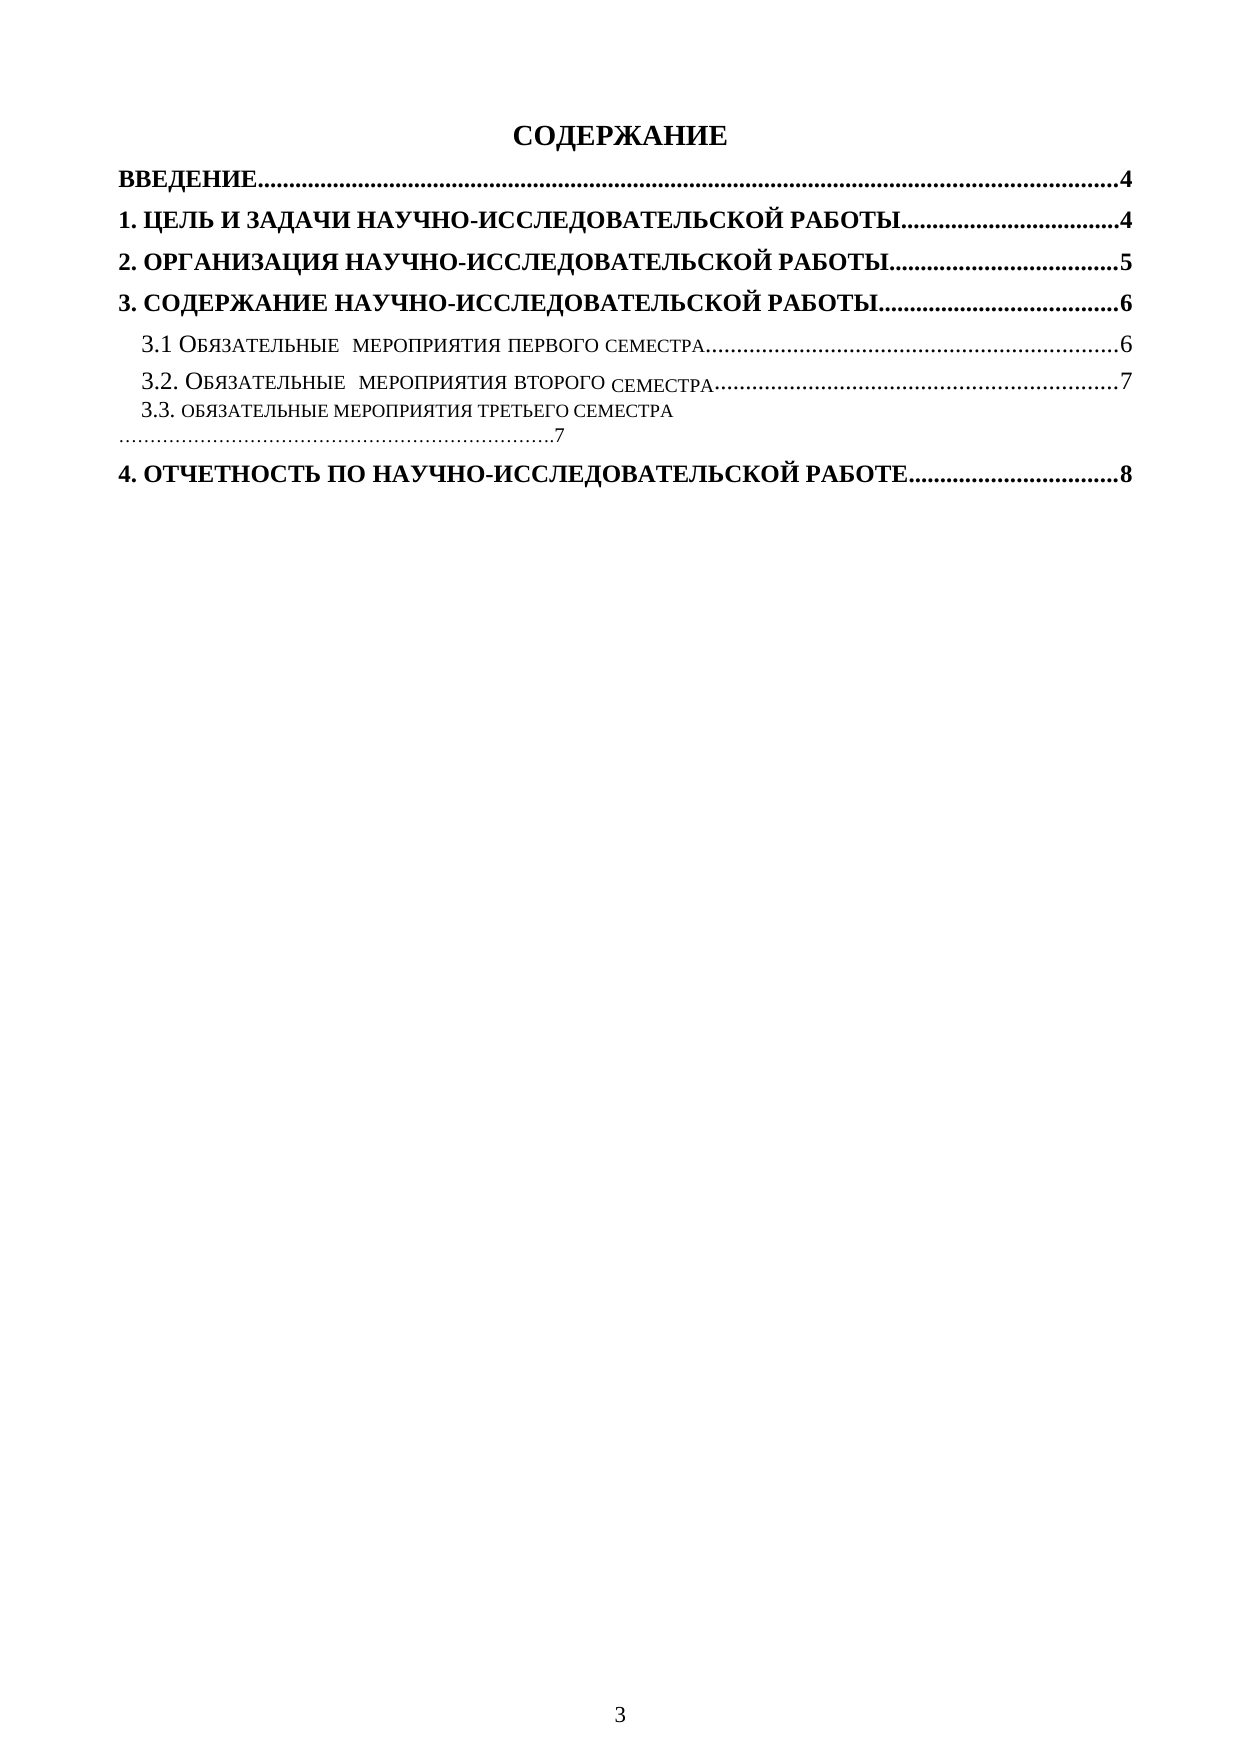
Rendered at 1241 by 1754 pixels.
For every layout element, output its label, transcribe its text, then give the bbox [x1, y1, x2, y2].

text ВВЕДЕНИЕ 4 [118, 164, 1122, 193]
text 3.3. ОБЯЗАТЕЛЬНЫЕ МЕРОПРИЯТИЯ ТРЕТЬЕГО СЕМЕСТРА …………………………………………………………….7 [118, 396, 1122, 447]
text СОДЕРЖАНИЕ [118, 118, 1122, 152]
text 4. ОТЧЕТНОСТЬ ПО НАУЧНО-ИССЛЕДОВАТЕЛЬСКОЙ РАБОТЕ 8 [118, 459, 1122, 488]
text 3. СОДЕРЖАНИЕ НАУЧНО-ИССЛЕДОВАТЕЛЬСКОЙ РАБОТЫ 6 [118, 288, 1122, 317]
text 1. ЦЕЛЬ И ЗАДАЧИ НАУЧНО-ИССЛЕДОВАТЕЛЬСКОЙ РАБОТЫ 4 [118, 205, 1122, 234]
text 3.2. Обязательные мероприятия второго СЕМЕСТРА 7 [141, 358, 1122, 396]
text 3.1 Обязательные мероприятия первого СЕМЕСТРА 6 [141, 329, 1122, 358]
text 2. ОРГАНИЗАЦИЯ НАУЧНО-ИССЛЕДОВАТЕЛЬСКОЙ РАБОТЫ 5 [118, 247, 1122, 275]
